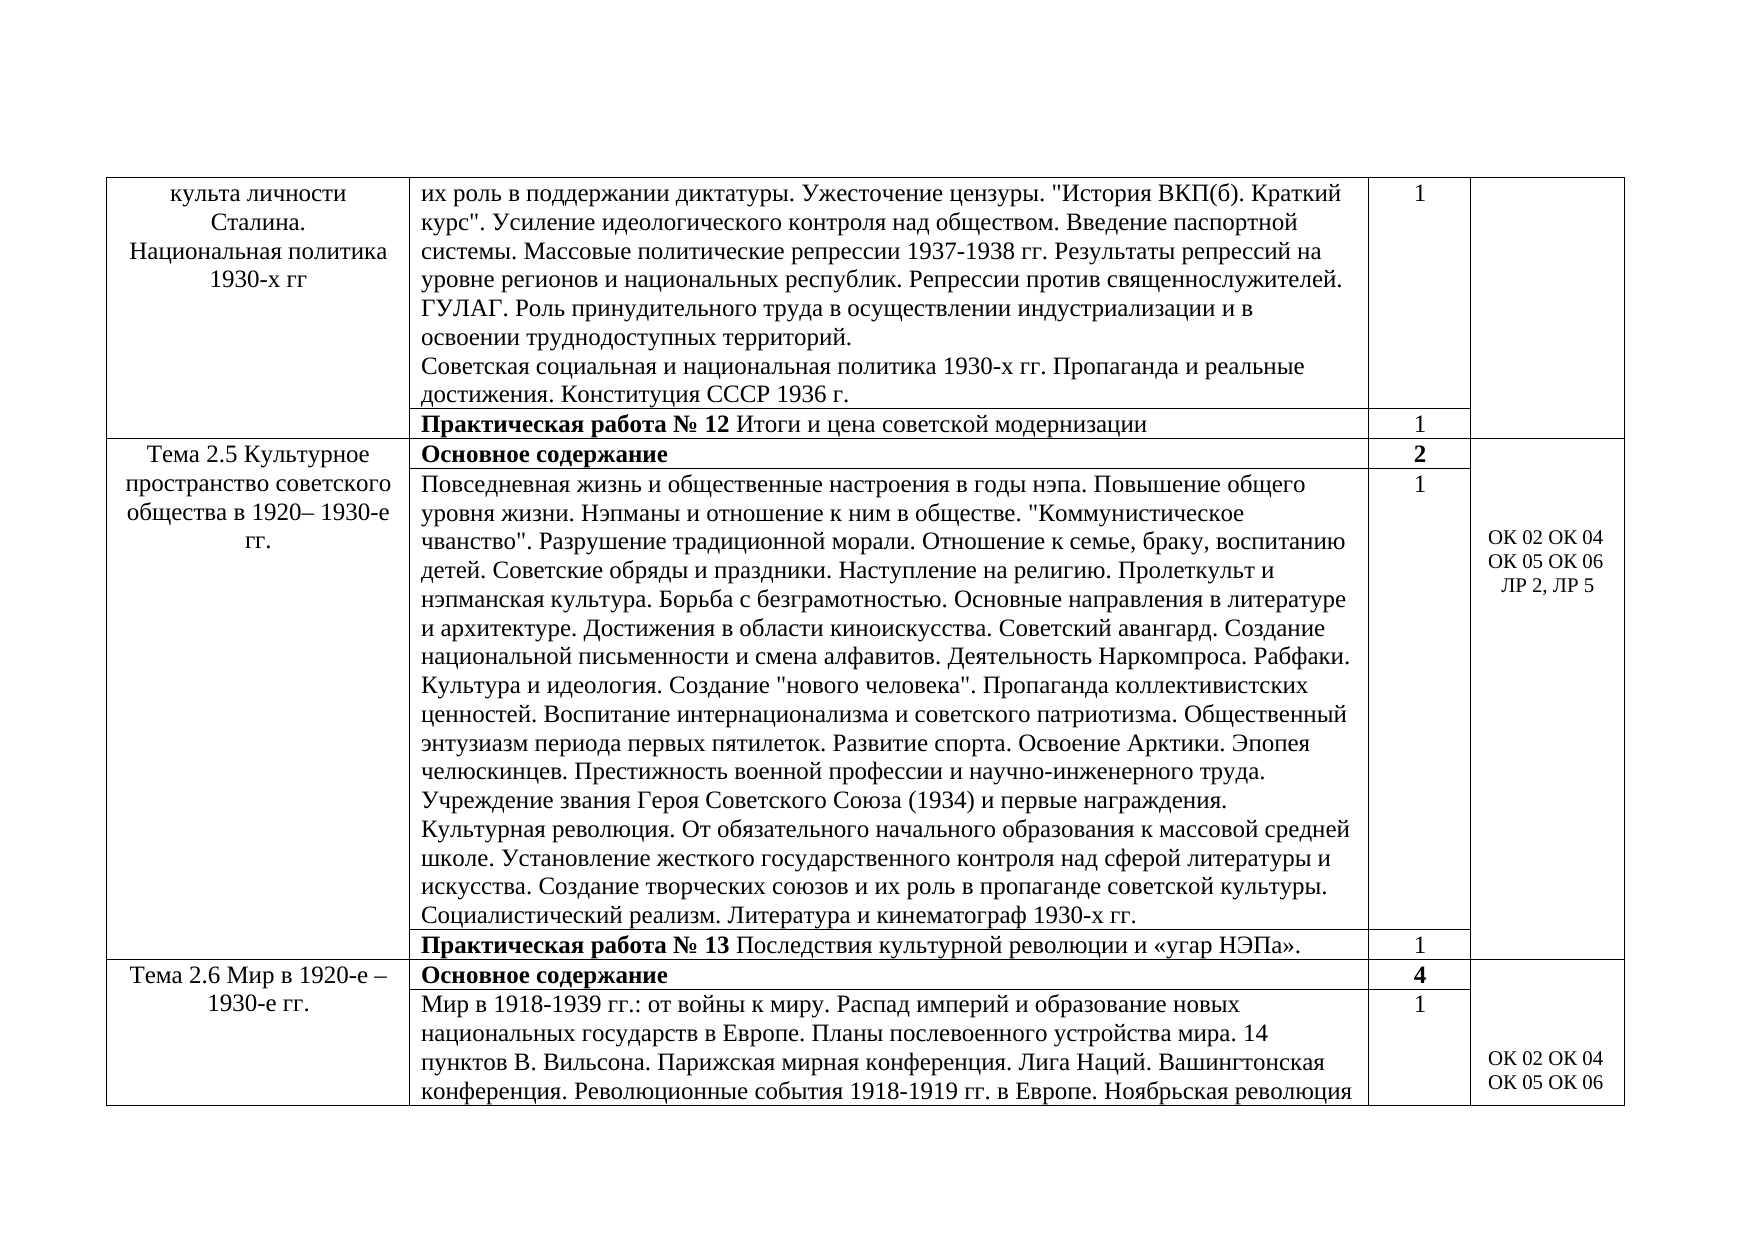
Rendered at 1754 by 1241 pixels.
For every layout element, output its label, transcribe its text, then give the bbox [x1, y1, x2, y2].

table_cell Практическая работа № 13 Последствия культурной революции и «угар НЭПа». [410, 930, 1368, 959]
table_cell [107, 178, 409, 438]
table_cell Повседневная жизнь и общественные настроения в годы нэпа. Повышение общего уровня жизни. Нэпманы и отношение к ним в обществе. "Коммунистическое чванство". Разрушение традиционной морали. Отношение к семье, браку, воспитанию детей. Советские обряды и праздники. Наступление на религию. Пролеткульт и нэпманская культура. Борьба с безграмотностью. Основные направления в литературе и архитектуре. Достижения в области киноискусства. Советский авангард. Создание национальной письменности и смена алфавитов. Деятельность Наркомпроса. Рабфаки. Культура и идеология. Создание "нового человека". Пропаганда коллективистских ценностей. Воспитание интернационализма и советского патриотизма. Общественный энтузиазм периода первых пятилеток. Развитие спорта. Освоение Арктики. Эпопея челюскинцев. Престижность военной профессии и научно-инженерного труда. Учреждение звания Героя Советского Союза (1934) и первые награждения. Культурная революция. От обязательного начального образования к массовой средней школе. Установление жесткого государственного контроля над сферой литературы и искусства. Создание творческих союзов и их роль в пропаганде советской культуры. Социалистический реализм. Литература и кинематограф 1930-х гг. [410, 469, 1368, 929]
table_cell Основное содержание [410, 960, 1368, 988]
table_cell Практическая работа № 12 Итоги и цена советской модернизации [410, 409, 1368, 438]
table_cell Тема 2.5 Культурное пространство советского общества в 1920– 1930-е гг. [107, 439, 409, 959]
table_cell Основное содержание [410, 439, 1368, 468]
table_cell Тема 2.6 Мир в 1920-е – 1930-е гг. [107, 960, 409, 1104]
table_cell 1 [1369, 409, 1470, 438]
table_cell 4 [1369, 960, 1470, 988]
table_cell ОК 02 ОК 04 ОК 05 ОК 06 ЛР 2, ЛР 5 [1471, 439, 1624, 959]
table_cell 2 [1369, 439, 1470, 468]
table_cell 1 [1369, 469, 1470, 929]
table_cell 1 [1369, 178, 1470, 408]
table_cell 1 [1369, 990, 1470, 1104]
table_cell ОК 02 ОК 04 ОК 05 ОК 06 ЛР 1, ЛР 30 [1471, 960, 1624, 1104]
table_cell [410, 990, 1368, 1104]
table_cell 1 [1369, 930, 1470, 959]
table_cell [410, 178, 1368, 408]
